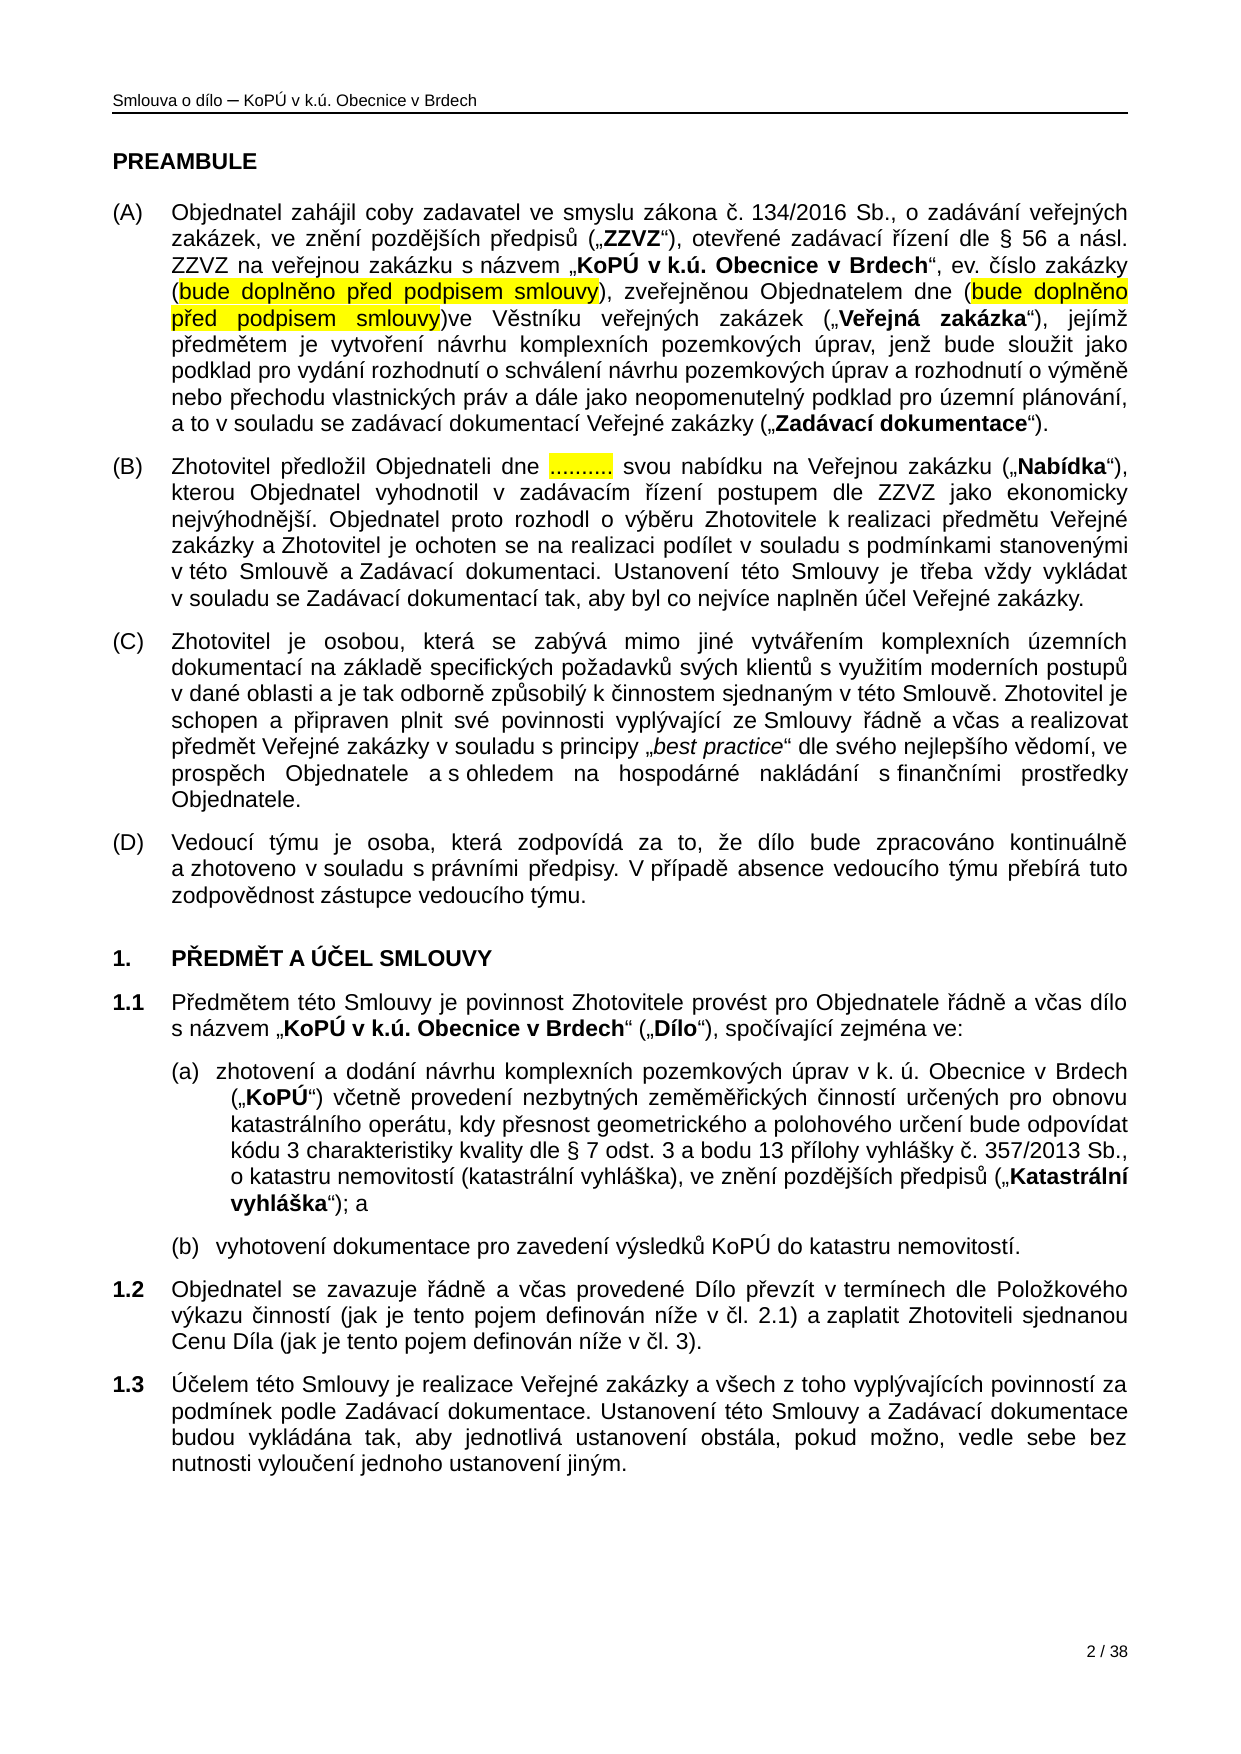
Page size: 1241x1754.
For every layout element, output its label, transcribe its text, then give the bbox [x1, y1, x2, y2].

text Zhotovitel předložil Objednateli dne .......... svou nabídku na Veřejnou zakázku („Nabídka“), kterou Objednatel vyhodnotil v zadávacím řízení postupem dle ZZVZ jako ekonomicky nejvýhodnější. Objednatel proto rozhodl o výběru Zhotovitele k realizaci předmětu Veřejné zakázky a Zhotovitel je ochoten se na realizaci podílet v souladu s podmínkami stanovenými v této Smlouvě a Zadávací dokumentaci. Ustanovení této Smlouvy je třeba vždy vykládat v souladu se Zadávací dokumentací tak, aby byl co nejvíce naplněn účel Veřejné zakázky. [112, 453, 1128, 611]
subtitle Preambule [112, 148, 1128, 174]
text Předmět a účel smlouvy [112, 945, 1128, 972]
text Objednatel se zavazuje řádně a včas provedené Dílo převzít v termínech dle Položkového výkazu činností (jak je tento pojem definován níže v čl. 2.1) a zaplatit Zhotoviteli sjednanou Cenu Díla (jak je tento pojem definován níže v čl. 3). [112, 1276, 1128, 1355]
text zhotovení a dodání návrhu komplexních pozemkových úprav v k. ú. Obecnice v Brdech („KoPÚ“) včetně provedení nezbytných zeměměřických činností určených pro obnovu katastrálního operátu, kdy přesnost geometrického a polohového určení bude odpovídat kódu 3 charakteristiky kvality dle § 7 odst. 3 a bodu 13 přílohy vyhlášky č. 357/2013 Sb., o katastru nemovitostí (katastrální vyhláška), ve znění pozdějších předpisů („Katastrální vyhláška“); a [171, 1058, 1128, 1216]
text Vedoucí týmu je osoba, která zodpovídá za to, že dílo bude zpracováno kontinuálně a zhotoveno v souladu s právními předpisy. V případě absence vedoucího týmu přebírá tuto zodpovědnost zástupce vedoucího týmu. [112, 829, 1128, 908]
text Předmětem této Smlouvy je povinnost Zhotovitele provést pro Objednatele řádně a včas dílo s názvem „KoPÚ v k.ú. Obecnice v Brdech“ („Dílo“), spočívající zejména ve: [112, 988, 1128, 1041]
text vyhotovení dokumentace pro zavedení výsledků KoPÚ do katastru nemovitostí. [171, 1233, 1128, 1259]
text Zhotovitel je osobou, která se zabývá mimo jiné vytvářením komplexních územních dokumentací na základě specifických požadavků svých klientů s využitím moderních postupů v dané oblasti a je tak odborně způsobilý k činnostem sjednaným v této Smlouvě. Zhotovitel je schopen a připraven plnit své povinnosti vyplývající ze Smlouvy řádně a včas a realizovat předmět Veřejné zakázky v souladu s principy „best practice“ dle svého nejlepšího vědomí, ve prospěch Objednatele a s ohledem na hospodárné nakládání s finančními prostředky Objednatele. [112, 628, 1128, 812]
text Objednatel zahájil coby zadavatel ve smyslu zákona č. 134/2016 Sb., o zadávání veřejných zakázek, ve znění pozdějších předpisů („ZZVZ“), otevřené zadávací řízení dle § 56 a násl. ZZVZ na veřejnou zakázku s názvem „KoPÚ v k.ú. Obecnice v Brdech“, ev. číslo zakázky (bude doplněno před podpisem smlouvy), zveřejněnou Objednatelem dne (bude doplněno před podpisem smlouvy)ve Věstníku veřejných zakázek („Veřejná zakázka“), jejímž předmětem je vytvoření návrhu komplexních pozemkových úprav, jenž bude sloužit jako podklad pro vydání rozhodnutí o schválení návrhu pozemkových úprav a rozhodnutí o výměně nebo přechodu vlastnických práv a dále jako neopomenutelný podklad pro územní plánování, a to v souladu se zadávací dokumentací Veřejné zakázky („Zadávací dokumentace“). [112, 199, 1128, 436]
text Účelem této Smlouvy je realizace Veřejné zakázky a všech z toho vyplývajících povinností za podmínek podle Zadávací dokumentace. Ustanovení této Smlouvy a Zadávací dokumentace budou vykládána tak, aby jednotlivá ustanovení obstála, pokud možno, vedle sebe bez nutnosti vyloučení jednoho ustanovení jiným. [112, 1371, 1128, 1477]
